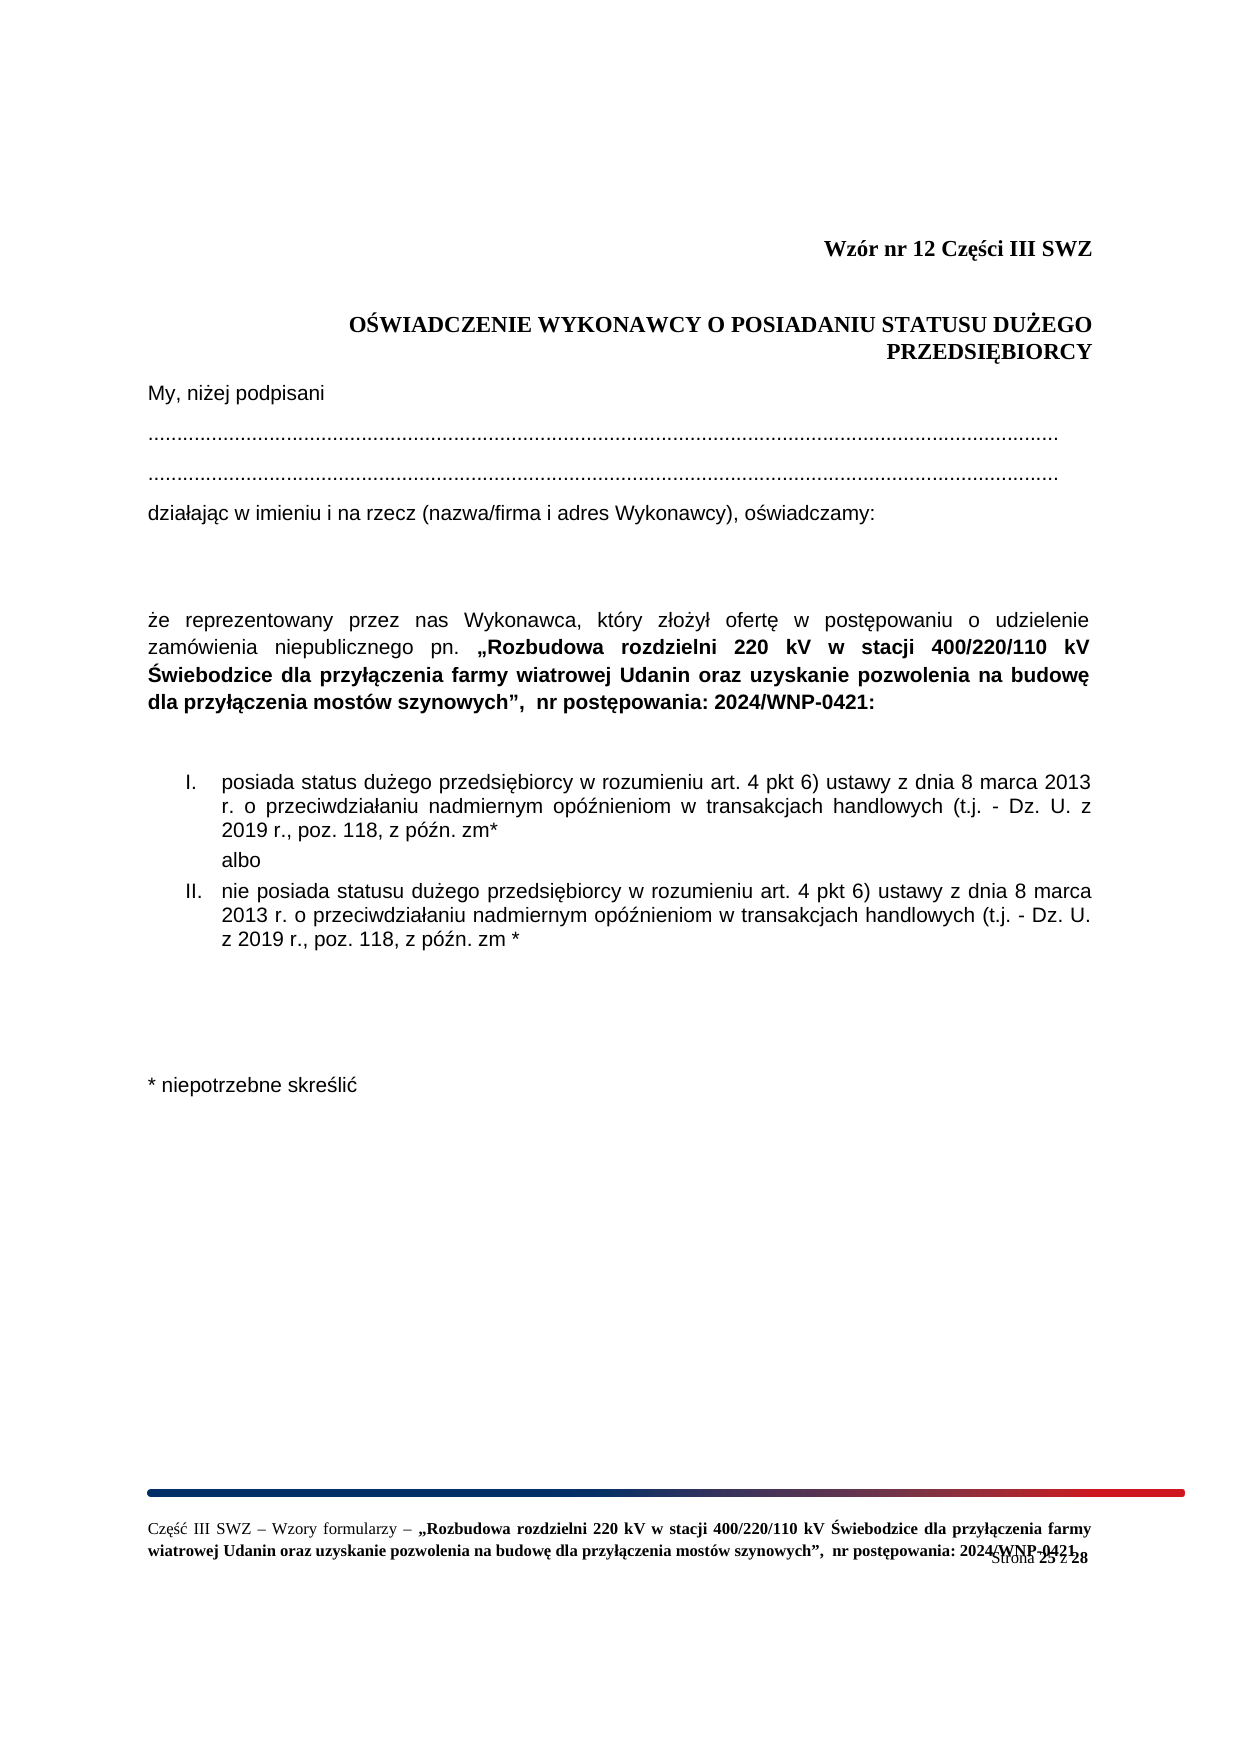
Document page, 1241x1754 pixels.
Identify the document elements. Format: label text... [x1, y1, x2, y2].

text działając w imieniu i na rzecz (nazwa/firma i adres Wykonawcy), oświadczamy: [148, 501, 1091, 525]
text .............................................................................................................................................................. [148, 461, 1091, 485]
list albo [221, 848, 1093, 872]
picture [147, 1489, 1185, 1497]
text * niepotrzebne skreślić [148, 1073, 1091, 1097]
text .............................................................................................................................................................. [148, 421, 1091, 445]
text My, niżej podpisani [148, 381, 1091, 405]
subtitle OŚWIADCZENIE WYKONAWCY O POSIADANIU STATUSU DUŻEGO PRZEDSIĘBIORCY [177, 312, 1093, 364]
text że reprezentowany przez nas Wykonawca, który złożył ofertę w postępowaniu o udzielenie zamówienia niepublicznego pn. „Rozbudowa rozdzielni 220 kV w stacji 400/220/110 kV Świebodzice dla przyłączenia farmy wiatrowej Udanin oraz uzyskanie pozwolenia na budowę dla przyłączenia mostów szynowych”, nr postępowania: 2024/WNP-0421: [148, 608, 1091, 714]
list posiada status dużego przedsiębiorcy w rozumieniu art. 4 pkt 6) ustawy z dnia 8 marca 2013 r. o przeciwdziałaniu nadmiernym opóźnieniom w transakcjach handlowych (t.j. - Dz. U. z 2019 r., poz. 118, z późn. zm* [185, 770, 1093, 842]
list nie posiada statusu dużego przedsiębiorcy w rozumieniu art. 4 pkt 6) ustawy z dnia 8 marca 2013 r. o przeciwdziałaniu nadmiernym opóźnieniom w transakcjach handlowych (t.j. - Dz. U. z 2019 r., poz. 118, z późn. zm * [185, 878, 1093, 950]
subtitle Wzór nr 12 Części III SWZ [177, 235, 1093, 262]
